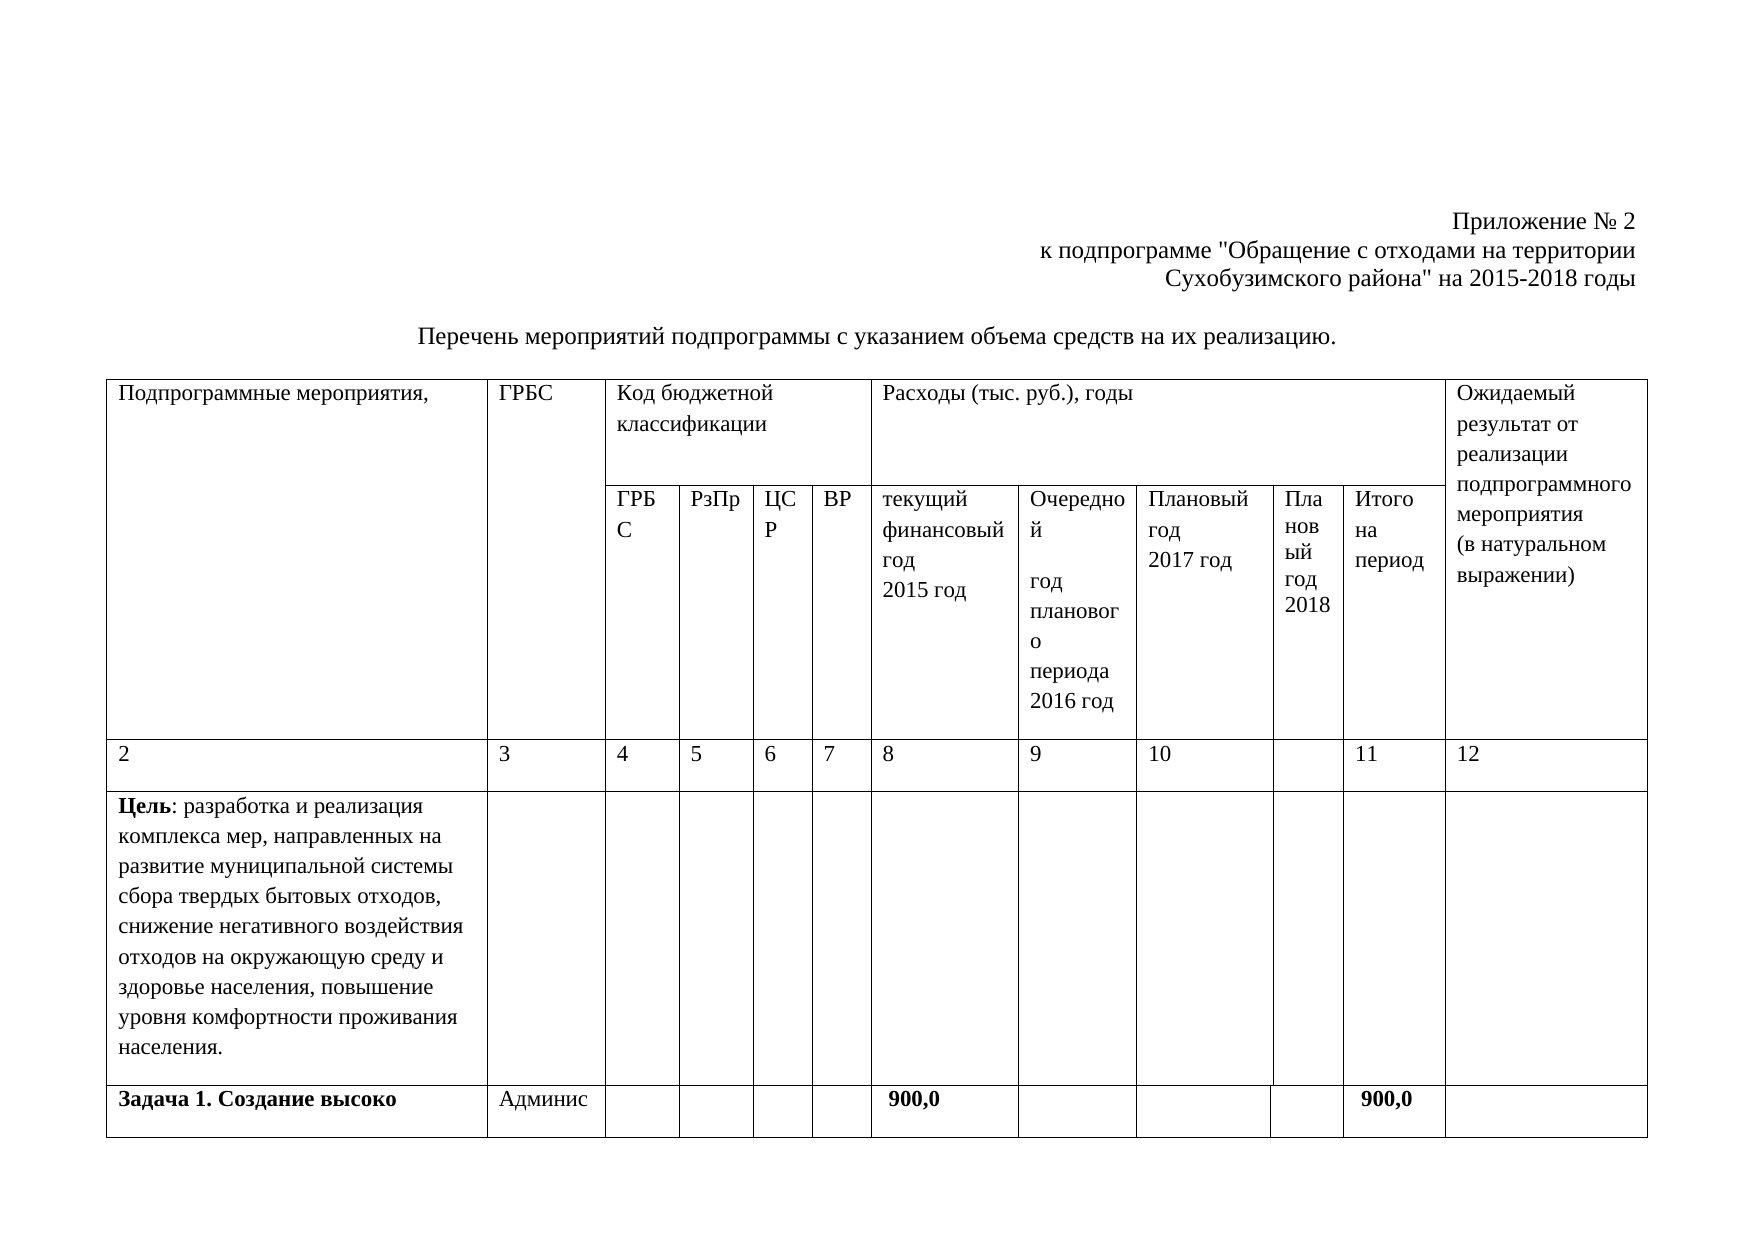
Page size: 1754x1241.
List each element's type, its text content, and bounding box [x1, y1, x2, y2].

table_cell [872, 792, 1018, 1084]
table_cell [754, 792, 812, 1084]
table_cell [1274, 740, 1343, 791]
table_header ГРБС [488, 380, 605, 739]
table_cell [1446, 792, 1647, 1084]
table_cell [1019, 792, 1136, 1084]
table_cell ЦСР [754, 486, 812, 739]
table_header Расходы (тыс. руб.), годы [872, 380, 1445, 484]
table_cell 900,0 [872, 1086, 1018, 1137]
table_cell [488, 1086, 605, 1137]
table_cell 900,0 [1344, 1086, 1445, 1137]
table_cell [107, 1086, 487, 1137]
table_cell 9 [1019, 740, 1136, 791]
table_cell 3 [488, 740, 605, 791]
table_cell [1137, 1086, 1270, 1137]
table_cell РзПр [680, 486, 753, 739]
table_cell 10 [1137, 740, 1273, 791]
table_cell 4 [606, 740, 679, 791]
table_cell [680, 792, 753, 1084]
table_cell [1271, 1086, 1343, 1137]
table_cell 8 [872, 740, 1018, 791]
table_cell [1446, 1086, 1647, 1137]
table_cell [1019, 1086, 1136, 1137]
table_cell [813, 792, 871, 1084]
table_cell текущий финансовый год 2015 год [872, 486, 1018, 739]
table_cell [606, 792, 679, 1084]
table_cell 7 [813, 740, 871, 791]
table_cell ВР [813, 486, 871, 739]
table_cell [754, 1086, 812, 1137]
text Сухобузимского района" на 2015-2018 годы [118, 263, 1636, 292]
table_cell ГРБС [606, 486, 679, 739]
table_cell 6 [754, 740, 812, 791]
table_cell 11 [1344, 740, 1445, 791]
table_cell Плановый год 2018 [1274, 486, 1343, 739]
table_cell [1137, 792, 1273, 1084]
table_cell Очередной год планового периода 2016 год [1019, 486, 1136, 739]
table_cell [1344, 792, 1445, 1084]
table_header Код бюджетной классификации [606, 380, 871, 484]
table_cell 2 [107, 740, 487, 791]
text Перечень мероприятий подпрограммы с указанием объема средств на их реализацию. [118, 321, 1636, 350]
table_header Ожидаемый результат от реализации подпрограммного мероприятия (в натуральном выражении) [1446, 380, 1647, 739]
table_cell Итого на период [1344, 486, 1445, 739]
table_cell [488, 792, 605, 1084]
table_cell [606, 1086, 679, 1137]
table_cell Цель: разработка и реализация комплекса мер, направленных на развитие муниципальной системы сбора твердых бытовых отходов, снижение негативного воздействия отходов на окружающую среду и здоровье населения, повышение уровня комфортности проживания населения. [107, 792, 487, 1084]
table_cell 5 [680, 740, 753, 791]
table_cell [1274, 792, 1343, 1084]
table_cell [813, 1086, 871, 1137]
text Приложение № 2 [118, 206, 1636, 235]
table_cell 12 [1446, 740, 1647, 791]
table_header Подпрограммные мероприятия, [107, 380, 487, 739]
table_cell [680, 1086, 753, 1137]
text к подпрограмме "Обращение с отходами на территории [118, 235, 1636, 263]
table_cell Плановый год 2017 год [1137, 486, 1273, 739]
